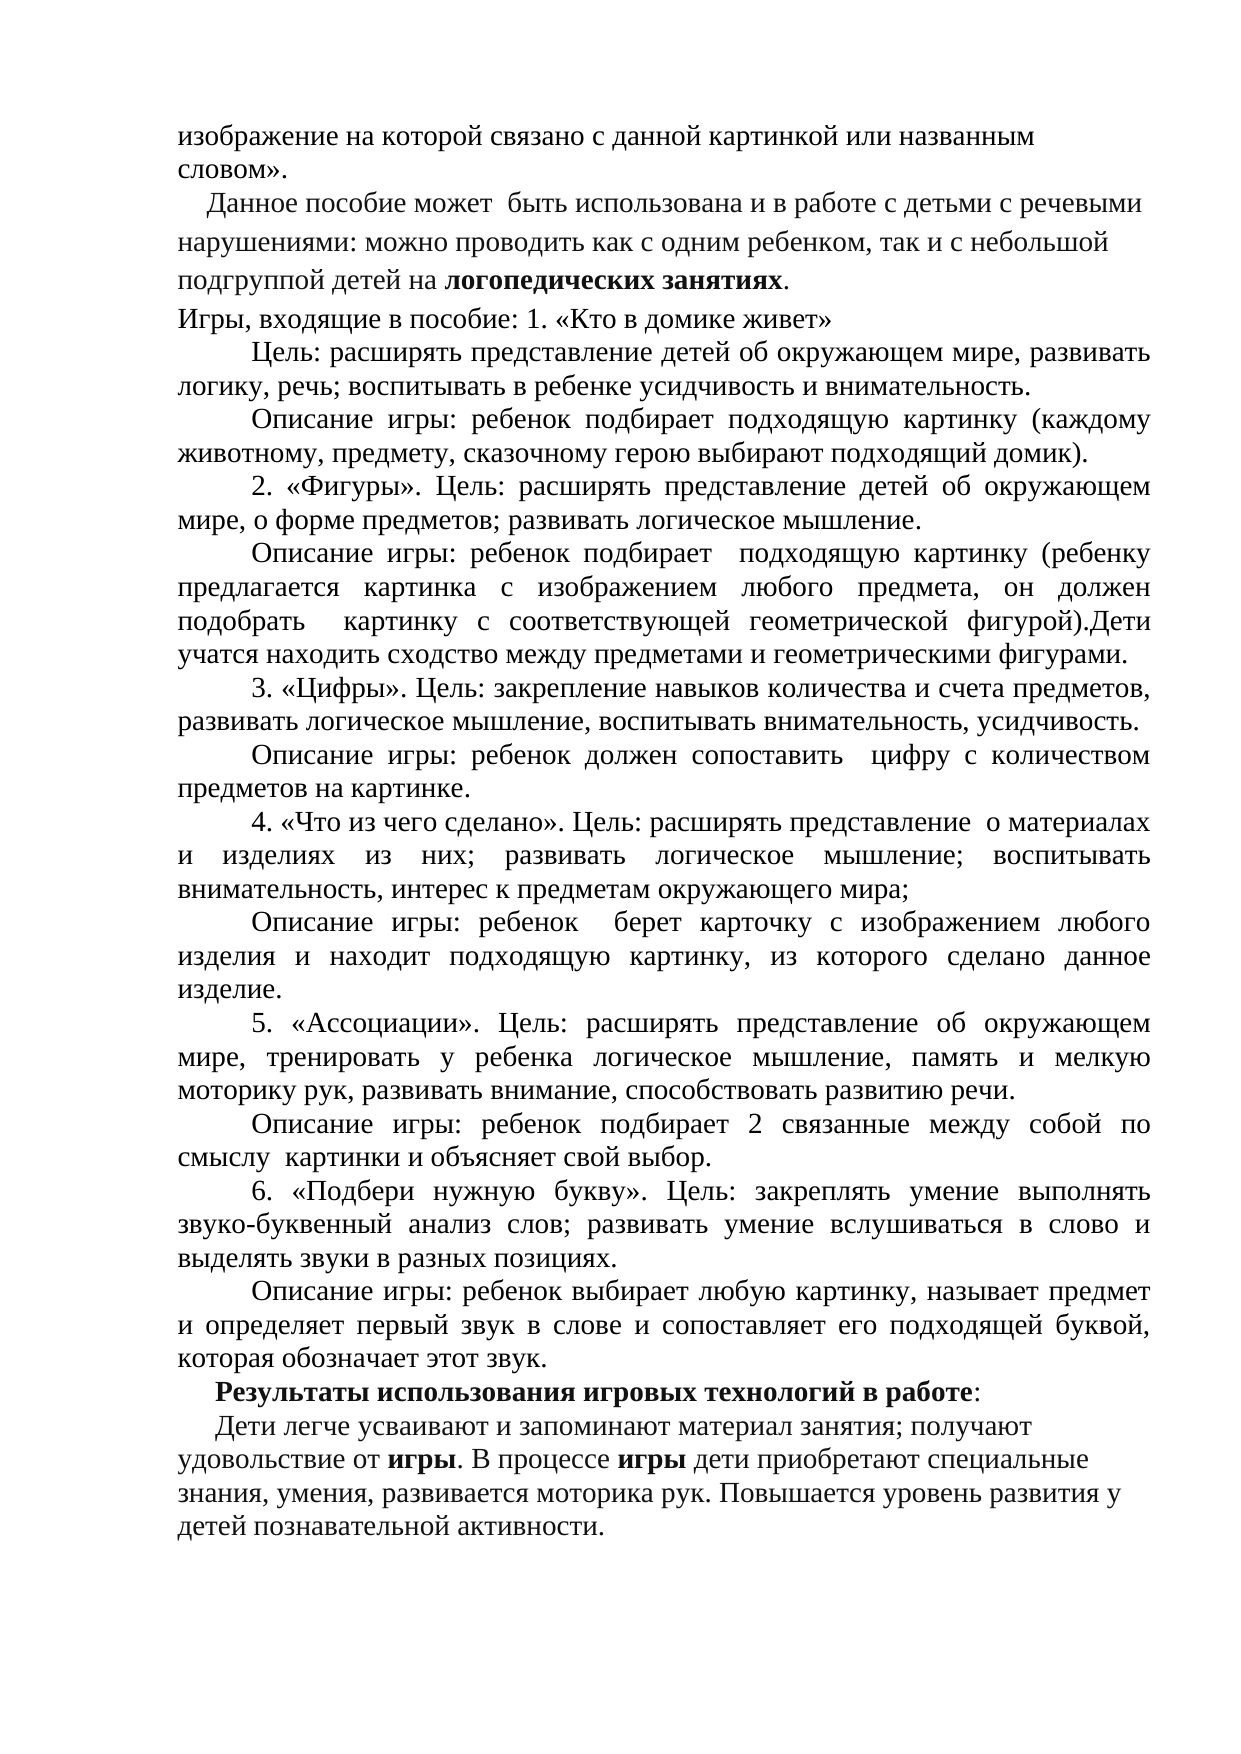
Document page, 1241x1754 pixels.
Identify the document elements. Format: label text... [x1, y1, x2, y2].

text Результаты использования игровых технологий в работе: [177, 1374, 1152, 1408]
text Описание игры: ребенок выбирает любую картинку, называет предмет и определяет первый звук в слове и сопоставляет его подходящей буквой, которая обозначает этот звук. [177, 1273, 1152, 1374]
text 4. «Что из чего сделано». Цель: расширять представление о материалах и изделиях из них; развивать логическое мышление; воспитывать внимательность, интерес к предметам окружающего мира; [177, 804, 1152, 904]
text Описание игры: ребенок подбирает 2 связанные между собой по смыслу картинки и объясняет свой выбор. [177, 1106, 1152, 1173]
text Игры, входящие в пособие: 1. «Кто в домике живет» [177, 301, 1152, 334]
text Описание игры: ребенок должен сопоставить цифру с количеством предметов на картинке. [177, 737, 1152, 804]
text 3. «Цифры». Цель: закрепление навыков количества и счета предметов, развивать логическое мышление, воспитывать внимательность, усидчивость. [177, 670, 1152, 737]
text Описание игры: ребенок подбирает подходящую картинку (каждому животному, предмету, сказочному герою выбирают подходящий домик). [177, 401, 1152, 468]
text Описание игры: ребенок берет карточку с изображением любого изделия и находит подходящую картинку, из которого сделано данное изделие. [177, 904, 1152, 1005]
text 5. «Ассоциации». Цель: расширять представление об окружающем мире, тренировать у ребенка логическое мышление, память и мелкую моторику рук, развивать внимание, способствовать развитию речи. [177, 1005, 1152, 1106]
text Дети легче усваивают и запоминают материал занятия; получают удовольствие от игры. В процессе игры дети приобретают специальные знания, умения, развивается моторика рук. Повышается уровень развития у детей познавательной активности. [177, 1408, 1152, 1542]
text Данное пособие может быть использована и в работе с детьми с речевыми нарушениями: можно проводить как с одним ребенком, так и с небольшой подгруппой детей на логопедических занятиях. [177, 185, 1152, 296]
text Описание игры: ребенок подбирает подходящую картинку (ребенку предлагается картинка с изображением любого предмета, он должен подобрать картинку с соответствующей геометрической фигурой).Дети учатся находить сходство между предметами и геометрическими фигурами. [177, 536, 1152, 670]
text Цель: расширять представление детей об окружающем мире, развивать логику, речь; воспитывать в ребенке усидчивость и внимательность. [177, 334, 1152, 401]
text 6. «Подбери нужную букву». Цель: закреплять умение выполнять звуко-буквенный анализ слов; развивать умение вслушиваться в слово и выделять звуки в разных позициях. [177, 1173, 1152, 1273]
text 2. «Фигуры». Цель: расширять представление детей об окружающем мире, о форме предметов; развивать логическое мышление. [177, 468, 1152, 536]
